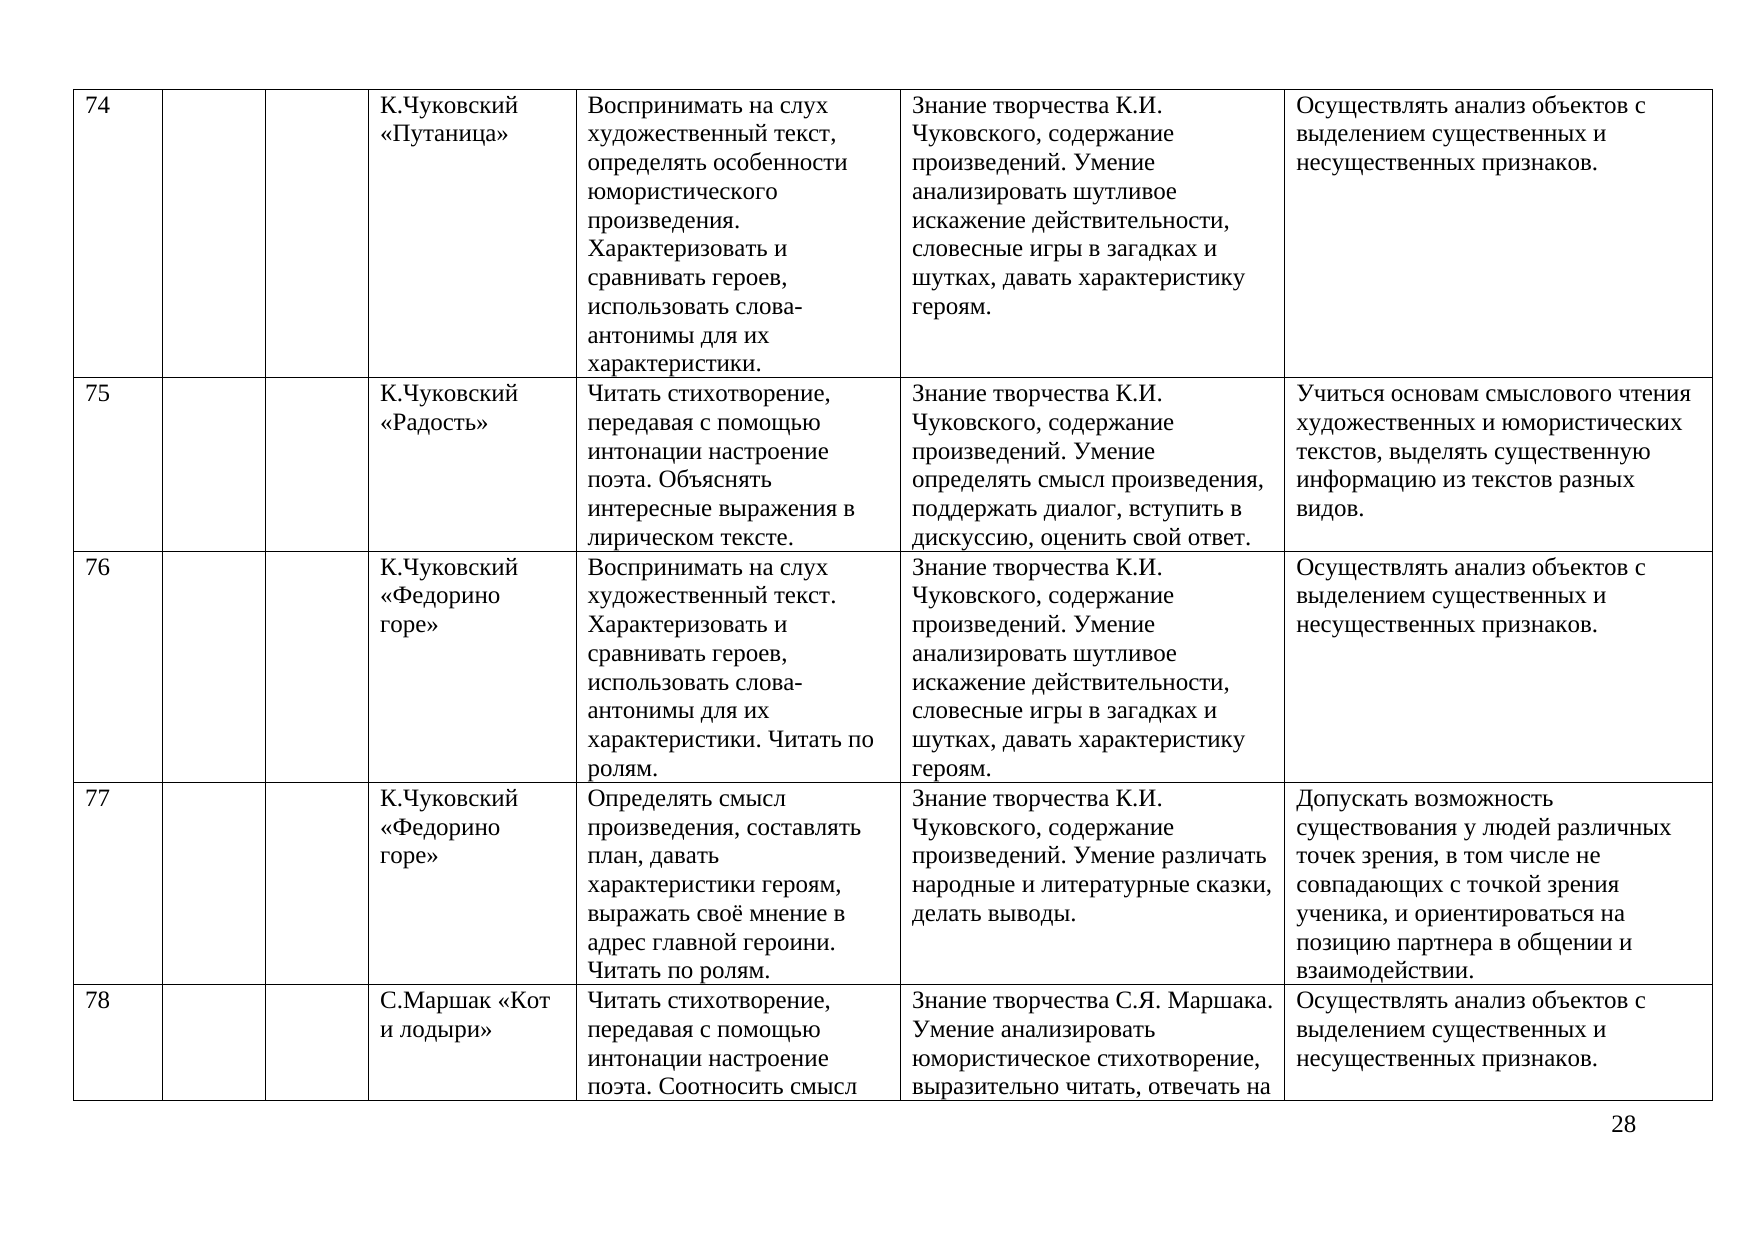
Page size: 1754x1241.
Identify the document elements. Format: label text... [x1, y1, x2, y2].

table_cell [1285, 985, 1712, 1100]
table_cell 74 [74, 90, 162, 377]
table_cell Определять смысл произведения, составлять план, давать характеристики героям, выражать своё мнение в адрес главной героини. Читать по ролям. [577, 783, 900, 984]
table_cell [577, 985, 900, 1100]
table_cell Знание творчества К.И. Чуковского, содержание произведений. Умение анализировать шутливое искажение действительности, словесные игры в загадках и шутках, давать характеристику героям. [901, 552, 1284, 782]
table_cell [163, 552, 265, 782]
table_cell Учиться основам смыслового чтения художественных и юмористических текстов, выделять существенную информацию из текстов разных видов. [1285, 378, 1712, 551]
table_cell Знание творчества К.И. Чуковского, содержание произведений. Умение анализировать шутливое искажение действительности, словесные игры в загадках и шутках, давать характеристику героям. [901, 90, 1284, 377]
table_cell К.Чуковский «Федорино горе» [369, 552, 576, 782]
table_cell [369, 985, 576, 1100]
table_cell 76 [74, 552, 162, 782]
table_cell Допускать возможность существования у людей различных точек зрения, в том числе не совпадающих с точкой зрения ученика, и ориентироваться на позицию партнера в общении и взаимодействии. [1285, 783, 1712, 984]
table_cell [163, 783, 265, 984]
table_cell [266, 552, 368, 782]
table_cell Воспринимать на слух художественный текст, определять особенности юмористического произведения. Характеризовать и сравнивать героев, использовать слова-антонимы для их характеристики. [577, 90, 900, 377]
table_cell [266, 783, 368, 984]
table_cell Осуществлять анализ объектов с выделением существенных и несущественных признаков. [1285, 552, 1712, 782]
table_cell [163, 378, 265, 551]
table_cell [901, 985, 1284, 1100]
table_cell Знание творчества К.И. Чуковского, содержание произведений. Умение различать народные и литературные сказки, делать выводы. [901, 783, 1284, 984]
table_cell [266, 985, 368, 1100]
table_cell [163, 90, 265, 377]
table_cell К.Чуковский «Путаница» [369, 90, 576, 377]
table_cell [266, 90, 368, 377]
table_cell К.Чуковский «Радость» [369, 378, 576, 551]
table_cell 77 [74, 783, 162, 984]
table_cell Воспринимать на слух художественный текст. Характеризовать и сравнивать героев, использовать слова-антонимы для их характеристики. Читать по ролям. [577, 552, 900, 782]
table_cell К.Чуковский «Федорино горе» [369, 783, 576, 984]
table_cell Читать стихотворение, передавая с помощью интонации настроение поэта. Объяснять интересные выражения в лирическом тексте. [577, 378, 900, 551]
table_cell 75 [74, 378, 162, 551]
table_cell 78 [74, 985, 162, 1100]
table_cell [163, 985, 265, 1100]
table_cell [266, 378, 368, 551]
table_cell Осуществлять анализ объектов с выделением существенных и несущественных признаков. [1285, 90, 1712, 377]
table_cell Знание творчества К.И. Чуковского, содержание произведений. Умение определять смысл произведения, поддержать диалог, вступить в дискуссию, оценить свой ответ. [901, 378, 1284, 551]
